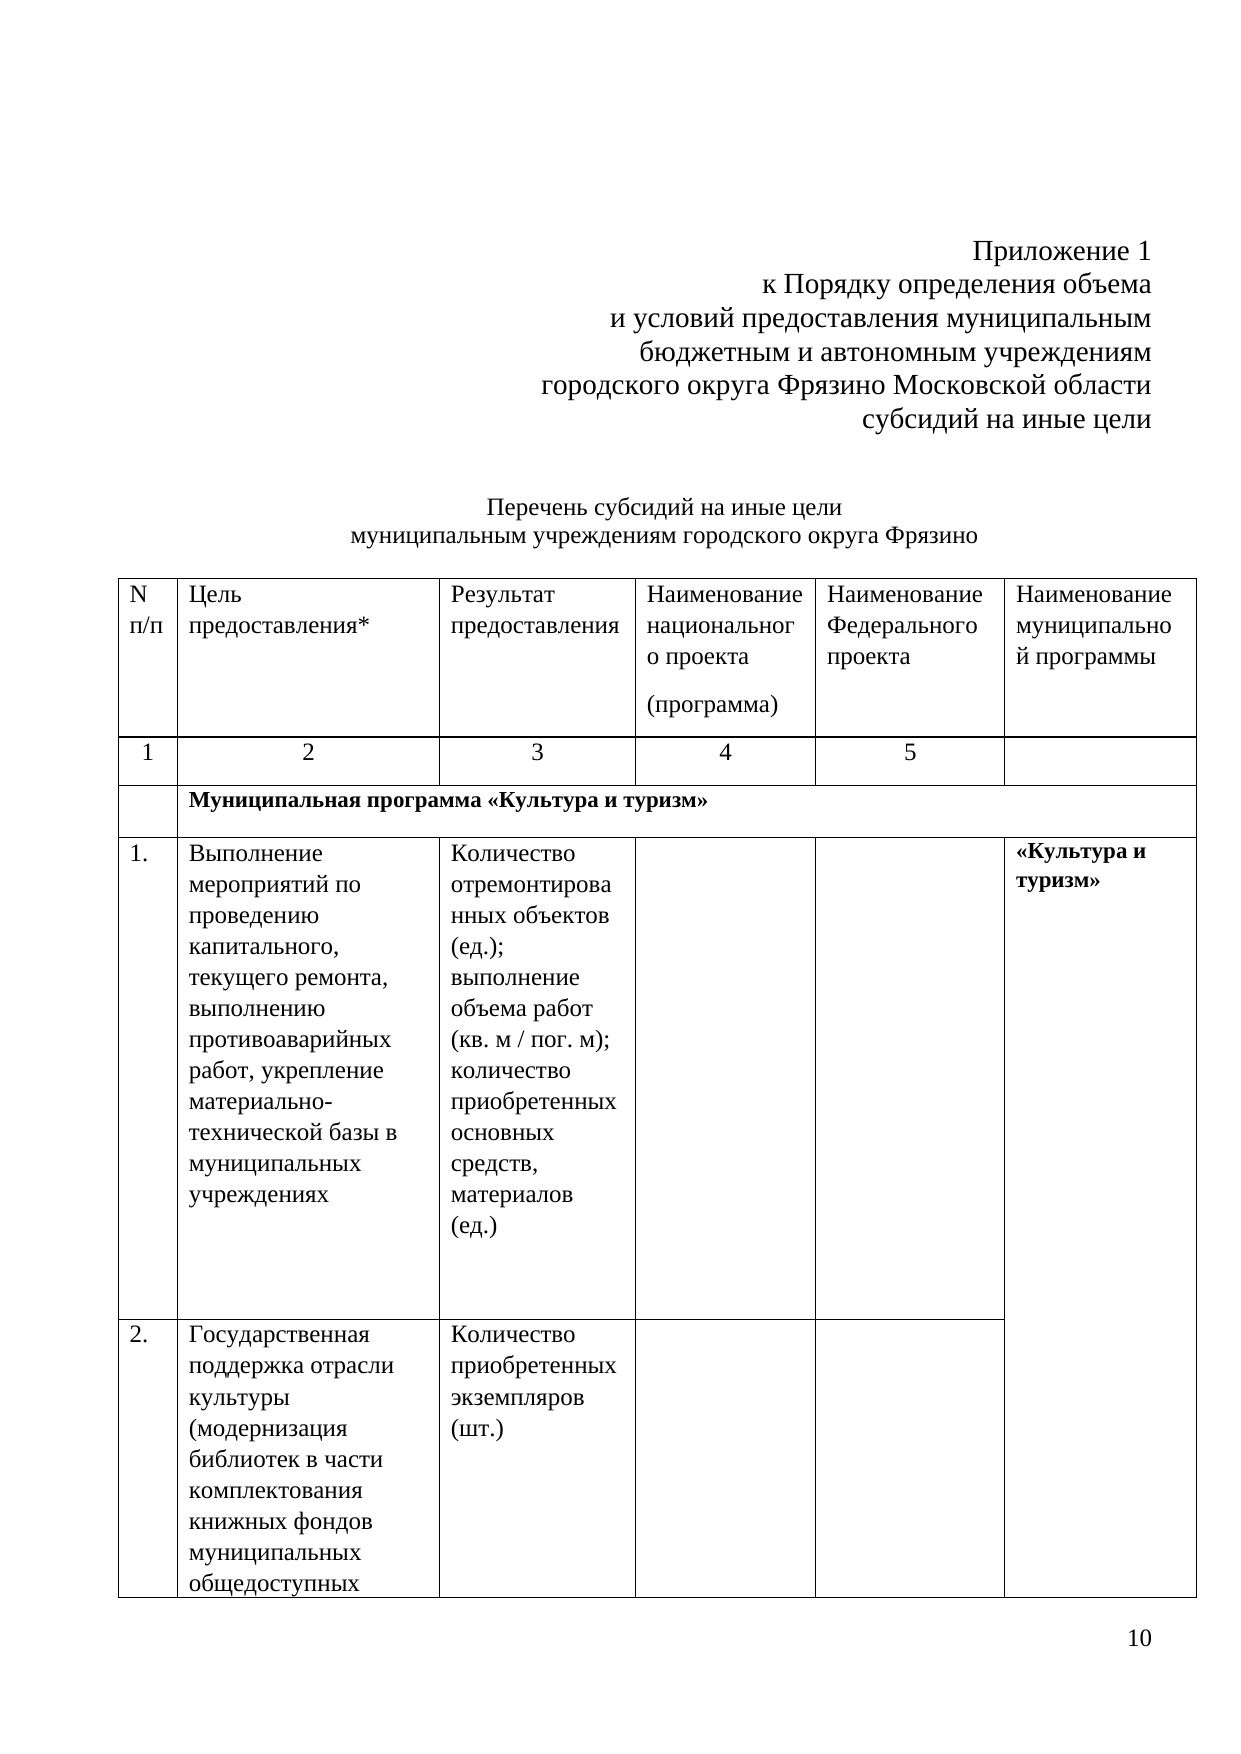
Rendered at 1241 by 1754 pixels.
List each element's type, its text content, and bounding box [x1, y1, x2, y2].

table_cell 3 [440, 738, 635, 785]
text и условий предоставления муниципальным [177, 300, 1152, 334]
table_cell 5 [816, 738, 1004, 785]
text Перечень субсидий на иные цели [177, 492, 1152, 521]
table_cell 2. [119, 1320, 177, 1597]
table_header Цель предоставления* [178, 579, 439, 736]
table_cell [440, 1320, 635, 1597]
table_cell [119, 786, 177, 837]
table_cell 1 [119, 738, 177, 785]
table_cell 2 [178, 738, 439, 785]
table_cell [816, 1320, 1004, 1597]
text городского округа Фрязино Московской области [177, 367, 1152, 401]
table_header Наименование Федерального проекта [816, 579, 1004, 736]
text муниципальным учреждениям городского округа Фрязино [177, 521, 1152, 549]
text субсидий на иные цели [177, 401, 1152, 434]
table_cell [1005, 738, 1196, 785]
table_cell [636, 838, 815, 1318]
table_header N п/п [119, 579, 177, 736]
text к Порядку определения объема [177, 267, 1152, 300]
table_cell [816, 838, 1004, 1318]
table_header Наименование национального проекта (программа) [636, 579, 815, 736]
table_header Результат предоставления [440, 579, 635, 736]
text бюджетным и автономным учреждениям [177, 334, 1152, 367]
table_cell [636, 1320, 815, 1597]
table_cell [178, 1320, 439, 1597]
table_cell Количество отремонтированных объектов (ед.); выполнение объема работ (кв. м / пог. м); количество приобретенных основных средств, материалов (ед.) [440, 838, 635, 1318]
table_cell «Культура и туризм» [1005, 838, 1196, 1597]
table_cell 4 [636, 738, 815, 785]
table_cell 1. [119, 838, 177, 1318]
table_header Наименование муниципальной программы [1005, 579, 1196, 736]
table_cell Выполнение мероприятий по проведению капитального, текущего ремонта, выполнению противоаварийных работ, укрепление материально-технической базы в муниципальных учреждениях [178, 838, 439, 1318]
table_cell Муниципальная программа «Культура и туризм» [178, 786, 1196, 837]
text Приложение 1 [177, 233, 1152, 267]
